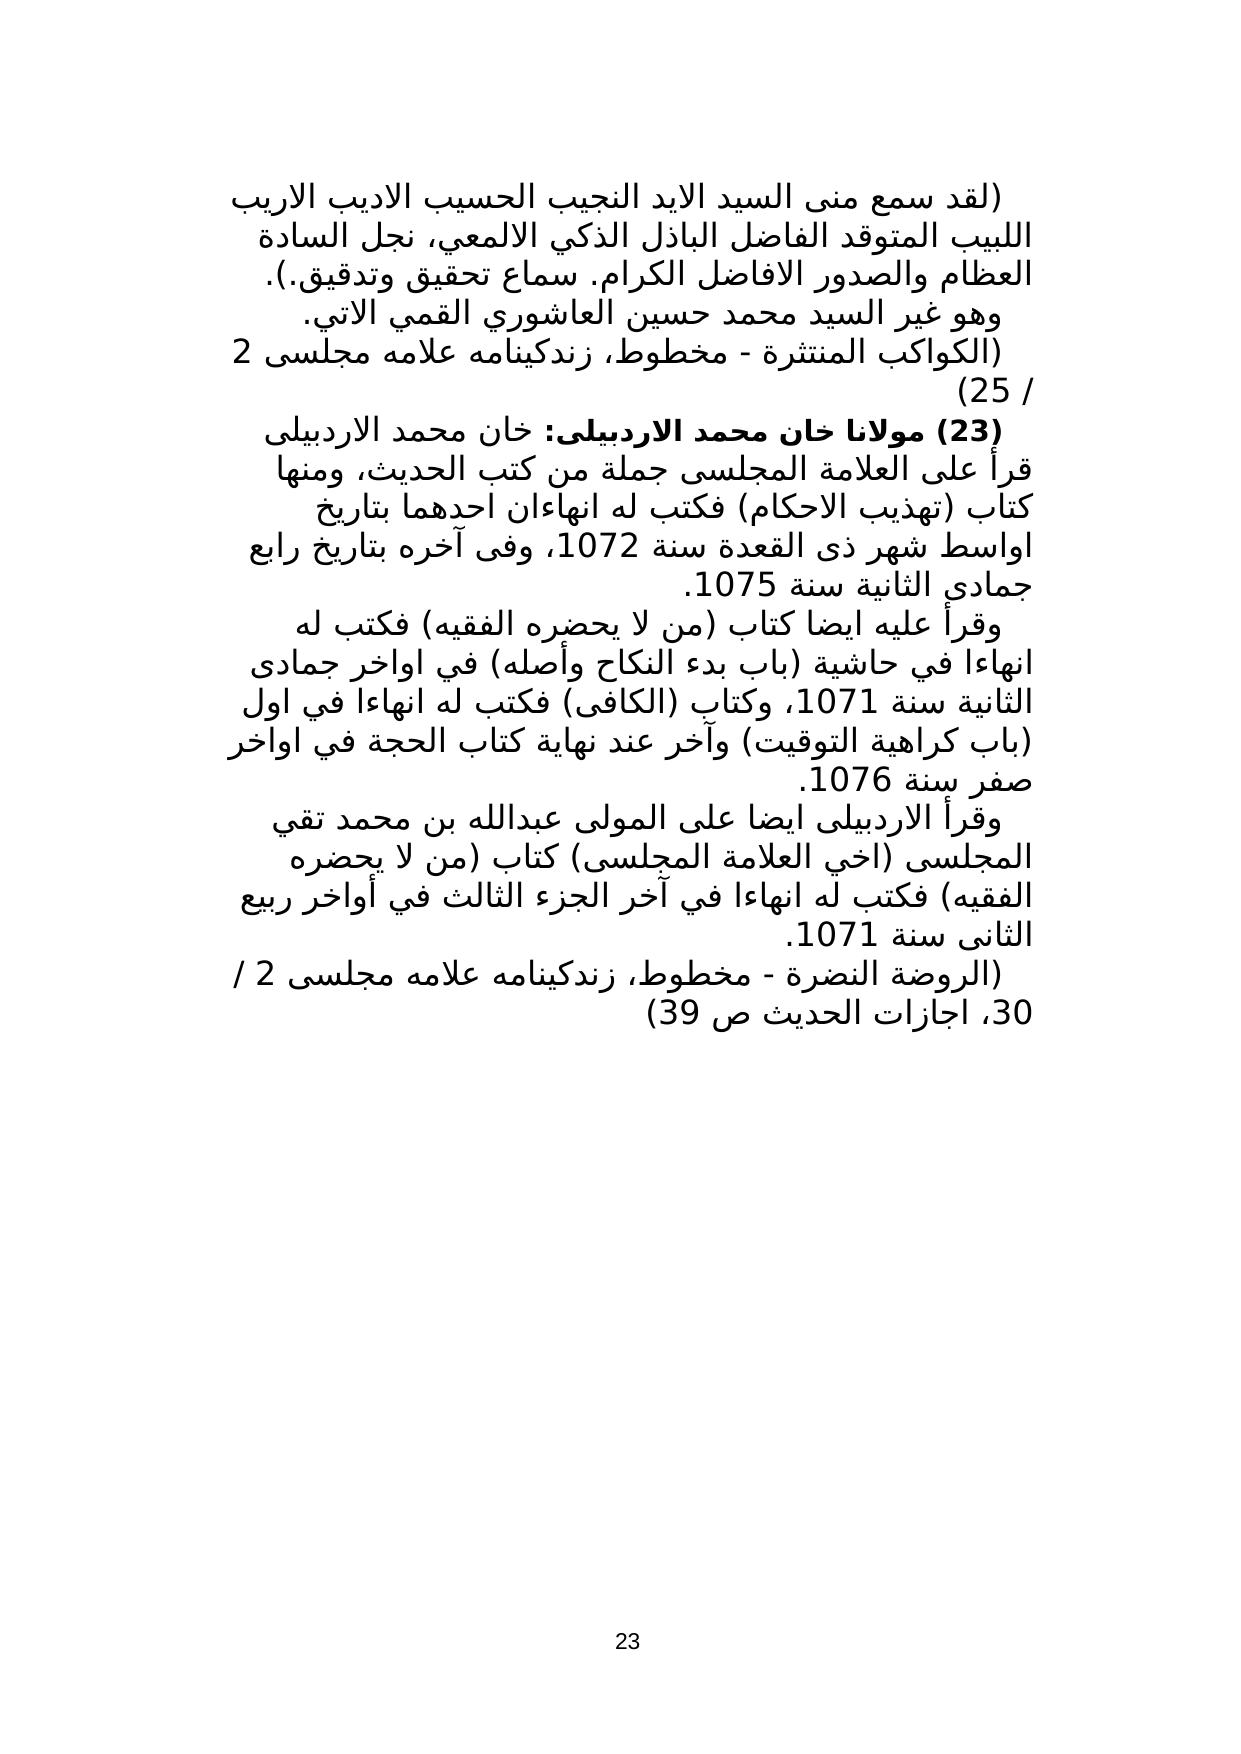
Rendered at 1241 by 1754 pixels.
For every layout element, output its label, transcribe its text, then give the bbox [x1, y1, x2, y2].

text وقرأ عليه ايضا كتاب (من لا يحضره الفقيه) فكتب له انهاء‌ا في حاشية (باب بدء النكاح وأصله) في اواخر جمادى الثانية سنة 1071، وكتاب (الكافى) فكتب له انهاء‌ا في اول (باب كراهية التوقيت) وآخر عند نهاية كتاب الحجة في اواخر صفر سنة 1076. [222, 604, 1033, 799]
text وقرأ الاردبيلى ايضا على المولى عبدالله بن محمد تقي المجلسى (اخي العلامة المجلسى) كتاب (من لا يحضره الفقيه) فكتب له انهاء‌ا في آخر الجزء الثالث في أواخر ربيع الثانى سنة 1071. [222, 799, 1033, 954]
text (لقد سمع منى السيد الايد النجيب الحسيب الاديب الاريب اللبيب المتوقد الفاضل الباذل الذكي الالمعي، نجل السادة العظام والصدور الافاضل الكرام. سماع تحقيق وتدقيق.). [222, 177, 1033, 294]
text (الكواكب المنتثرة - مخطوط، زندكينامه علامه مجلسى 2 / 25) [222, 333, 1033, 410]
text (23) مولانا خان محمد الاردبيلى: خان محمد الاردبيلى قرأ على العلامة المجلسى جملة من كتب الحديث، ومنها كتاب (تهذيب الاحكام) فكتب له انهاء‌ان احدهما بتاريخ اواسط شهر ذى القعدة سنة 1072، وفى آخره بتاريخ رابع جمادى الثانية سنة 1075. [222, 410, 1033, 604]
text (الروضة النضرة - مخطوط، زندكينامه علامه مجلسى 2 / 30، اجازات الحديث ص 39) [222, 954, 1033, 1032]
text وهو غير السيد محمد حسين العاشوري القمي الاتي. [222, 294, 1033, 333]
